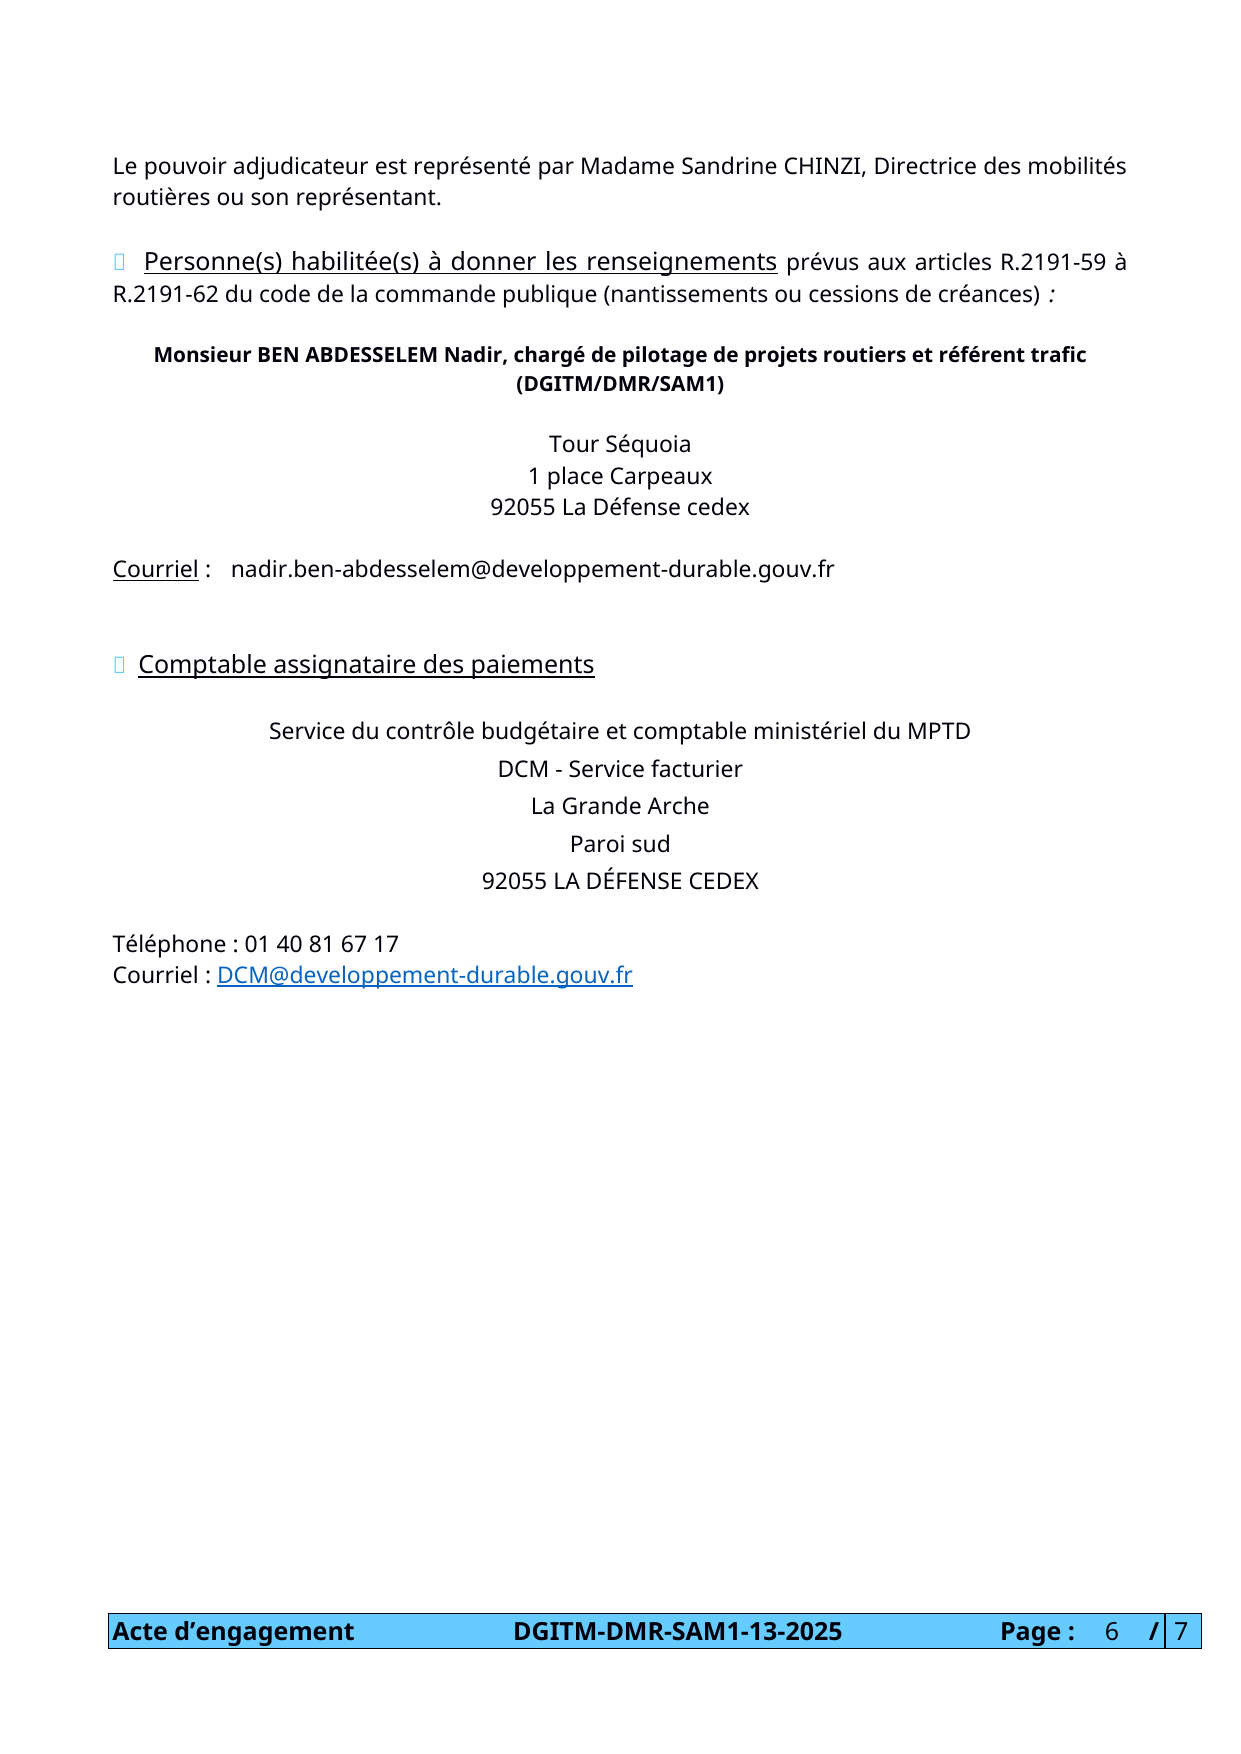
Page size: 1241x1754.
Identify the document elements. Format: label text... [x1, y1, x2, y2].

text 1 place Carpeaux [112, 460, 1128, 491]
text  Comptable assignataire des paiements [112, 647, 1128, 681]
text Monsieur BEN ABDESSELEM Nadir, chargé de pilotage de projets routiers et référent trafic (DGITM/DMR/SAM1) [112, 340, 1128, 397]
text DCM - Service facturier [112, 753, 1128, 784]
text Service du contrôle budgétaire et comptable ministériel du MPTD [112, 715, 1128, 747]
text Courriel : nadir.ben-abdesselem@developpement-durable.gouv.fr [112, 553, 1128, 585]
text  Personne(s) habilitée(s) à donner les renseignements prévus aux articles R.2191-59 à R.2191-62 du code de la commande publique (nantissements ou cessions de créances) : [112, 244, 1128, 309]
text Tour Séquoia [112, 428, 1128, 460]
text Téléphone : 01 40 81 67 17 [112, 928, 1128, 959]
text La Grande Arche [112, 790, 1128, 822]
text Le pouvoir adjudicateur est représenté par Madame Sandrine CHINZI, Directrice des mobilités routières ou son représentant. [112, 150, 1128, 212]
text Courriel : DCM@developpement-durable.gouv.fr [112, 959, 1128, 990]
text 92055 LA DÉFENSE CEDEX [112, 865, 1128, 897]
text Paroi sud [112, 828, 1128, 859]
text 92055 La Défense cedex [112, 491, 1128, 522]
